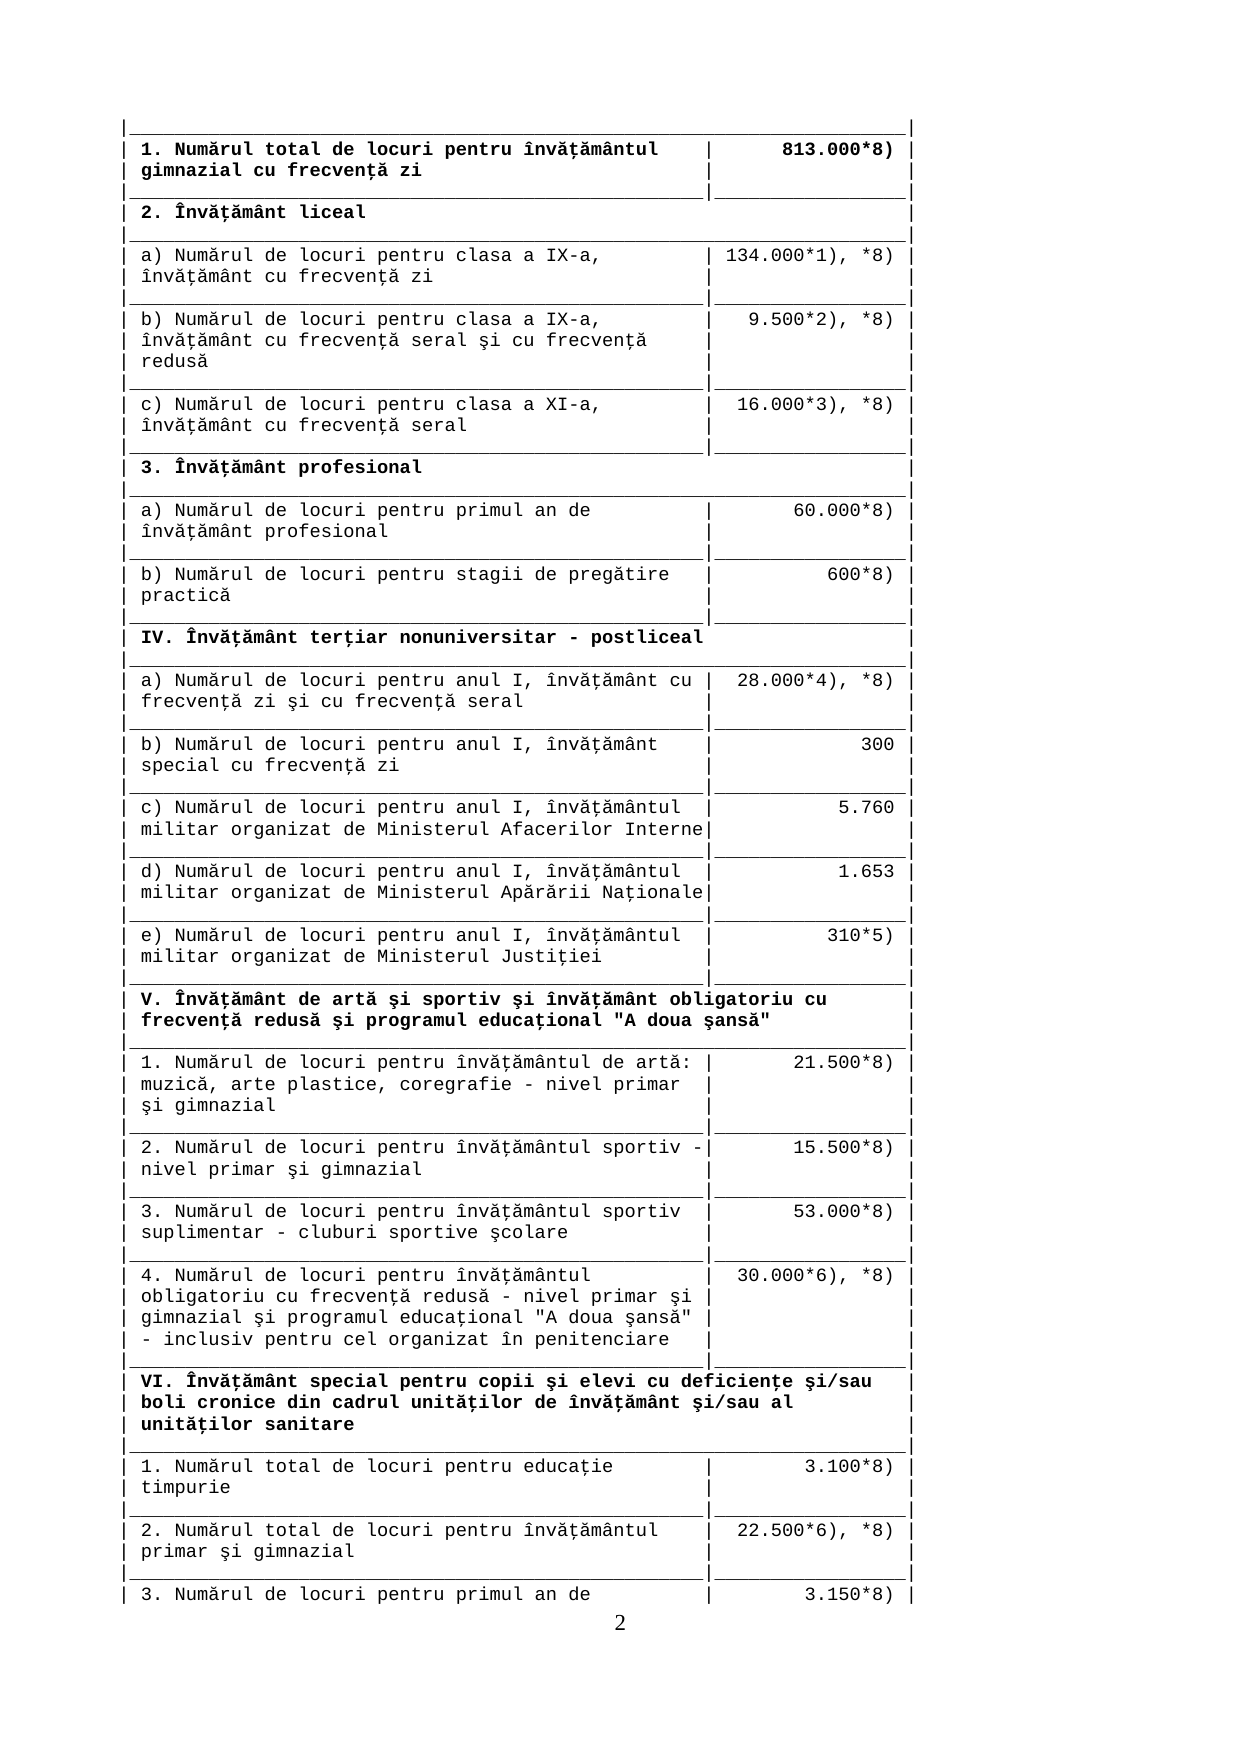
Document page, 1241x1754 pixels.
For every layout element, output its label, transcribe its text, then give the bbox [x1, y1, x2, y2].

text | nivel primar şi gimnazial | | [118, 1159, 1122, 1181]
text |_____________________________________________________________________| [118, 1436, 1122, 1457]
text | IV. Învăţământ terţiar nonuniversitar - postliceal | [118, 628, 1122, 649]
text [118, 182, 1122, 203]
text | 4. Numărul de locuri pentru învăţământul | 30.000*6), *8) | [118, 1266, 1122, 1287]
text | 3. Numărul de locuri pentru învăţământul sportiv | 53.000*8) | [118, 1202, 1122, 1223]
text | redusă | | [118, 352, 1122, 373]
text | e) Numărul de locuri pentru anul I, învăţământul | 310*5) | [118, 926, 1122, 947]
text | frecvenţă redusă şi programul educaţional "A doua şansă" | [118, 1011, 1122, 1032]
text | suplimentar - cluburi sportive şcolare | | [118, 1223, 1122, 1244]
text |_____________________________________________________________________| [118, 224, 1122, 246]
text | învăţământ cu frecvenţă seral şi cu frecvenţă | | [118, 331, 1122, 352]
text | 2. Numărul de locuri pentru învăţământul sportiv -| 15.500*8) | [118, 1138, 1122, 1159]
text | 1. Numărul total de locuri pentru educaţie | 3.100*8) | [118, 1457, 1122, 1478]
text |___________________________________________________|_________________| [118, 777, 1122, 798]
text |___________________________________________________|_________________| [118, 1181, 1122, 1202]
text | c) Numărul de locuri pentru clasa a XI-a, | 16.000*3), *8) | [118, 394, 1122, 416]
text | boli cronice din cadrul unităţilor de învăţământ şi/sau al | [118, 1393, 1122, 1414]
text | militar organizat de Ministerul Afacerilor Interne| | [118, 819, 1122, 841]
text | gimnazial şi programul educaţional "A doua şansă" | | [118, 1308, 1122, 1329]
text | b) Numărul de locuri pentru clasa a IX-a, | 9.500*2), *8) | [118, 309, 1122, 331]
text | militar organizat de Ministerul Apărării Naţionale| | [118, 883, 1122, 904]
text | învăţământ cu frecvenţă seral | | [118, 416, 1122, 437]
text | învăţământ profesional | | [118, 522, 1122, 543]
text | 1. Numărul total de locuri pentru învăţământul | 813.000*8) | [118, 139, 1122, 161]
text |___________________________________________________|_________________| [118, 968, 1122, 989]
text | 3. Învăţământ profesional | [118, 458, 1122, 479]
text | învăţământ cu frecvenţă zi | | [118, 267, 1122, 288]
text | primar şi gimnazial | | [118, 1542, 1122, 1563]
text | muzică, arte plastice, coregrafie - nivel primar | | [118, 1074, 1122, 1096]
text | a) Numărul de locuri pentru clasa a IX-a, | 134.000*1), *8) | [118, 246, 1122, 267]
text | special cu frecvenţă zi | | [118, 756, 1122, 777]
text |___________________________________________________|_________________| [118, 543, 1122, 564]
text |_____________________________________________________________________| [118, 1032, 1122, 1053]
text | c) Numărul de locuri pentru anul I, învăţământul | 5.760 | [118, 798, 1122, 819]
text |___________________________________________________|_________________| [118, 904, 1122, 926]
text | b) Numărul de locuri pentru stagii de pregătire | 600*8) | [118, 564, 1122, 586]
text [118, 1563, 1122, 1584]
text |___________________________________________________|_________________| [118, 1351, 1122, 1372]
text | militar organizat de Ministerul Justiţiei | | [118, 947, 1122, 968]
text | d) Numărul de locuri pentru anul I, învăţământul | 1.653 | [118, 862, 1122, 883]
text |___________________________________________________|_________________| [118, 288, 1122, 309]
text | unităţilor sanitare | [118, 1414, 1122, 1436]
text | VI. Învăţământ special pentru copii şi elevi cu deficienţe şi/sau | [118, 1372, 1122, 1393]
text |___________________________________________________|_________________| [118, 1499, 1122, 1521]
text | b) Numărul de locuri pentru anul I, învăţământ | 300 | [118, 734, 1122, 756]
text |_____________________________________________________________________| [118, 118, 1122, 139]
text | şi gimnazial | | [118, 1096, 1122, 1117]
text | a) Numărul de locuri pentru primul an de | 60.000*8) | [118, 501, 1122, 522]
text |_____________________________________________________________________| [118, 479, 1122, 501]
text |___________________________________________________|_________________| [118, 373, 1122, 394]
text |___________________________________________________|_________________| [118, 437, 1122, 458]
text | timpurie | | [118, 1478, 1122, 1499]
text |_____________________________________________________________________| [118, 649, 1122, 671]
text |___________________________________________________|_________________| [118, 1117, 1122, 1138]
text | V. Învăţământ de artă şi sportiv şi învăţământ obligatoriu cu | [118, 989, 1122, 1011]
text |___________________________________________________|_________________| [118, 607, 1122, 628]
text | 2. Numărul total de locuri pentru învăţământul | 22.500*6), *8) | [118, 1521, 1122, 1542]
text |___________________________________________________|_________________| [118, 713, 1122, 734]
text | practică | | [118, 586, 1122, 607]
text | frecvenţă zi şi cu frecvenţă seral | | [118, 692, 1122, 713]
text | 1. Numărul de locuri pentru învăţământul de artă: | 21.500*8) | [118, 1053, 1122, 1074]
text |___________________________________________________|_________________| [118, 841, 1122, 862]
text | obligatoriu cu frecvenţă redusă - nivel primar şi | | [118, 1287, 1122, 1308]
text | - inclusiv pentru cel organizat în penitenciare | | [118, 1329, 1122, 1351]
text | gimnazial cu frecvenţă zi | | [118, 161, 1122, 182]
text | 3. Numărul de locuri pentru primul an de | 3.150*8) | [118, 1584, 1122, 1606]
text |___________________________________________________|_________________| [118, 1244, 1122, 1266]
text | 2. Învăţământ liceal | [118, 203, 1122, 224]
text | a) Numărul de locuri pentru anul I, învăţământ cu | 28.000*4), *8) | [118, 671, 1122, 692]
